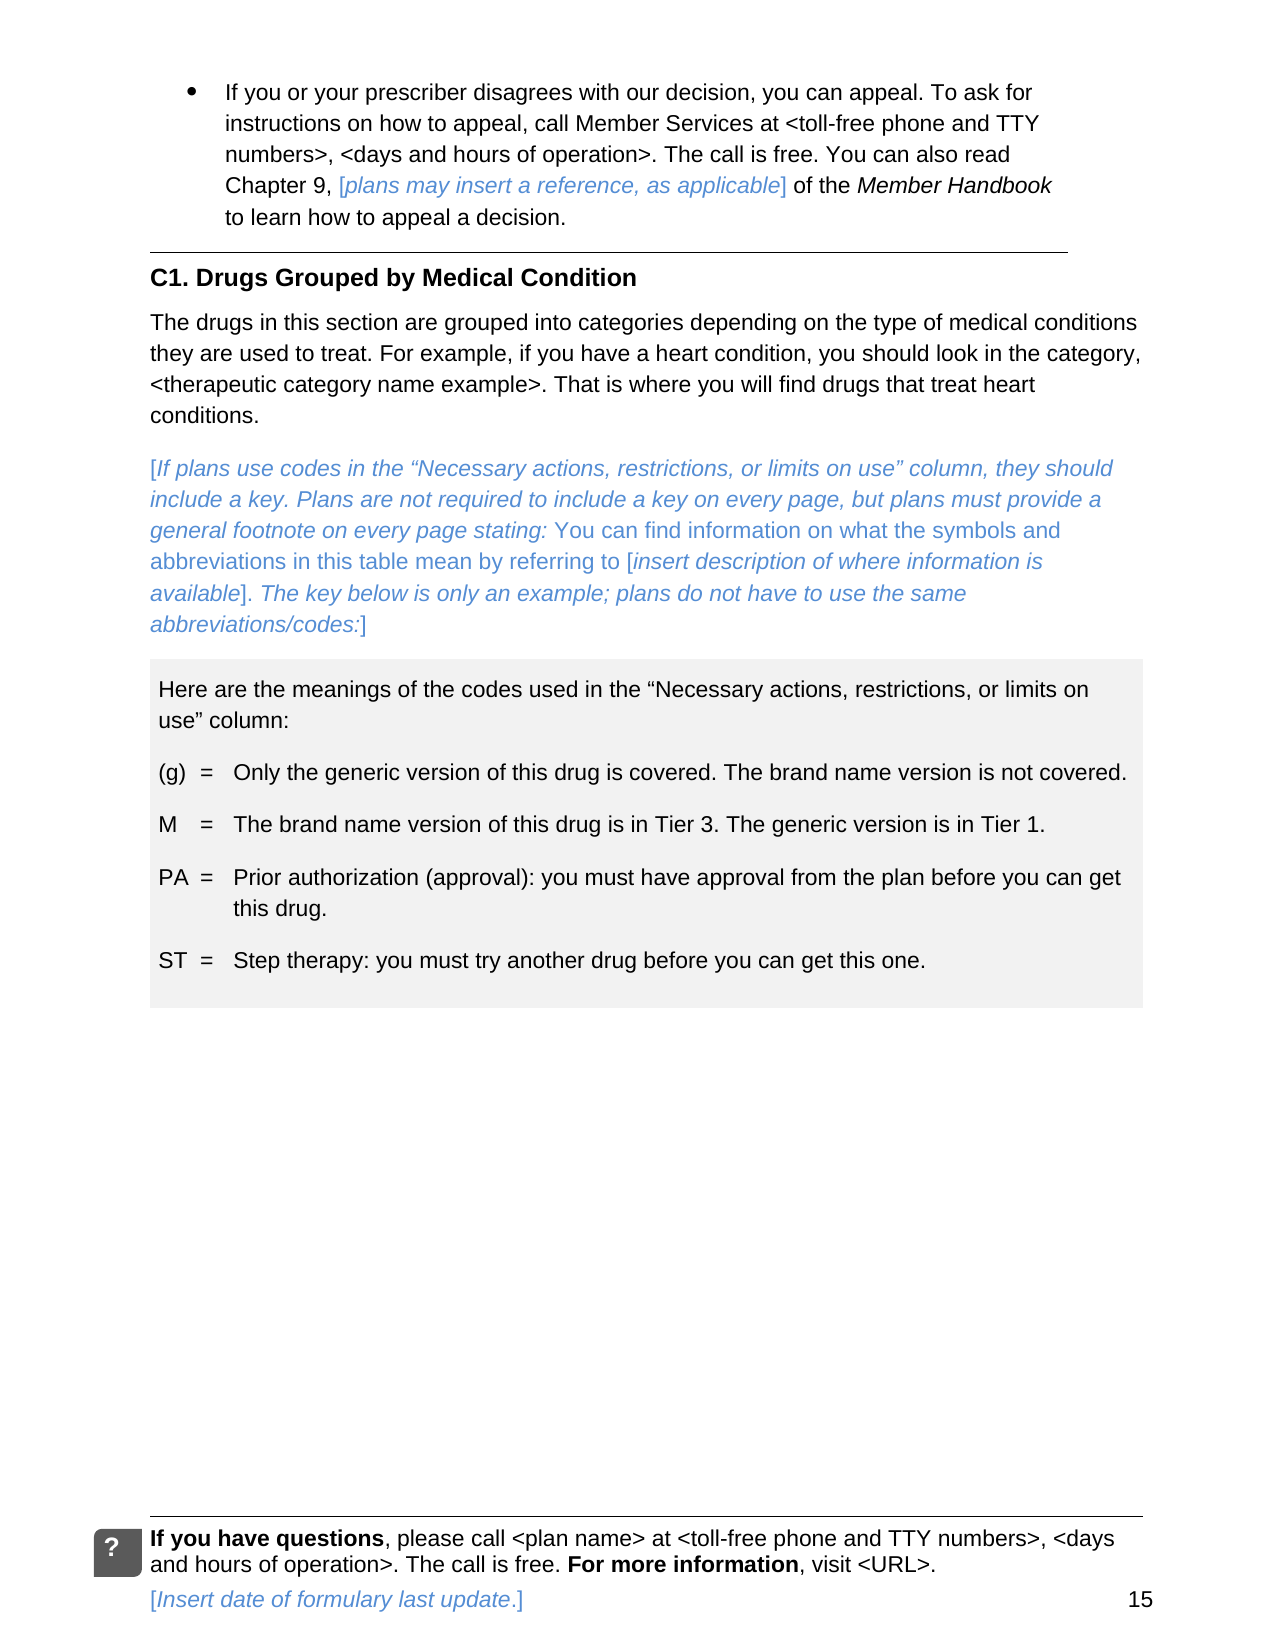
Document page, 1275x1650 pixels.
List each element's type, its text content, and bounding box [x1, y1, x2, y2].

table_header Here are the meanings of the codes used in the “Necessary actions, restrictions, or limits on use” column: (g) = Only the generic version of this drug is covered. The brand name version is not covered. M = The brand name version of this drug is in Tier 3. The generic version is in Tier 1. PA = Prior authorization (approval): you must have approval from the plan before you can get this drug. ST = Step therapy: you must try another drug before you can get this one. [151, 660, 1142, 1007]
text The drugs in this section are grouped into categories depending on the type of medical conditions they are used to treat. For example, if you have a heart condition, you should look in the category, <therapeutic category name example>. That is where you will find drugs that treat heart conditions. [150, 305, 1143, 430]
list If you or your prescriber disagrees with our decision, you can appeal. To ask for instructions on how to appeal, call Member Services at <toll-free phone and TTY numbers>, <days and hours of operation>. The call is free. You can also read Chapter 9, [plans may insert a reference, as applicable] of the Member Handbook to learn how to appeal a decision. [187, 75, 1068, 231]
text [If plans use codes in the “Necessary actions, restrictions, or limits on use” column, they should include a key. Plans are not required to include a key on every page, but plans must provide a general footnote on every page stating: You can find information on what the symbols and abbreviations in this table mean by referring to [insert description of where information is available]. The key below is only an example; plans do not have to use the same abbreviations/codes:] [150, 451, 1143, 638]
subtitle C1. Drugs Grouped by Medical Condition [150, 253, 1068, 293]
